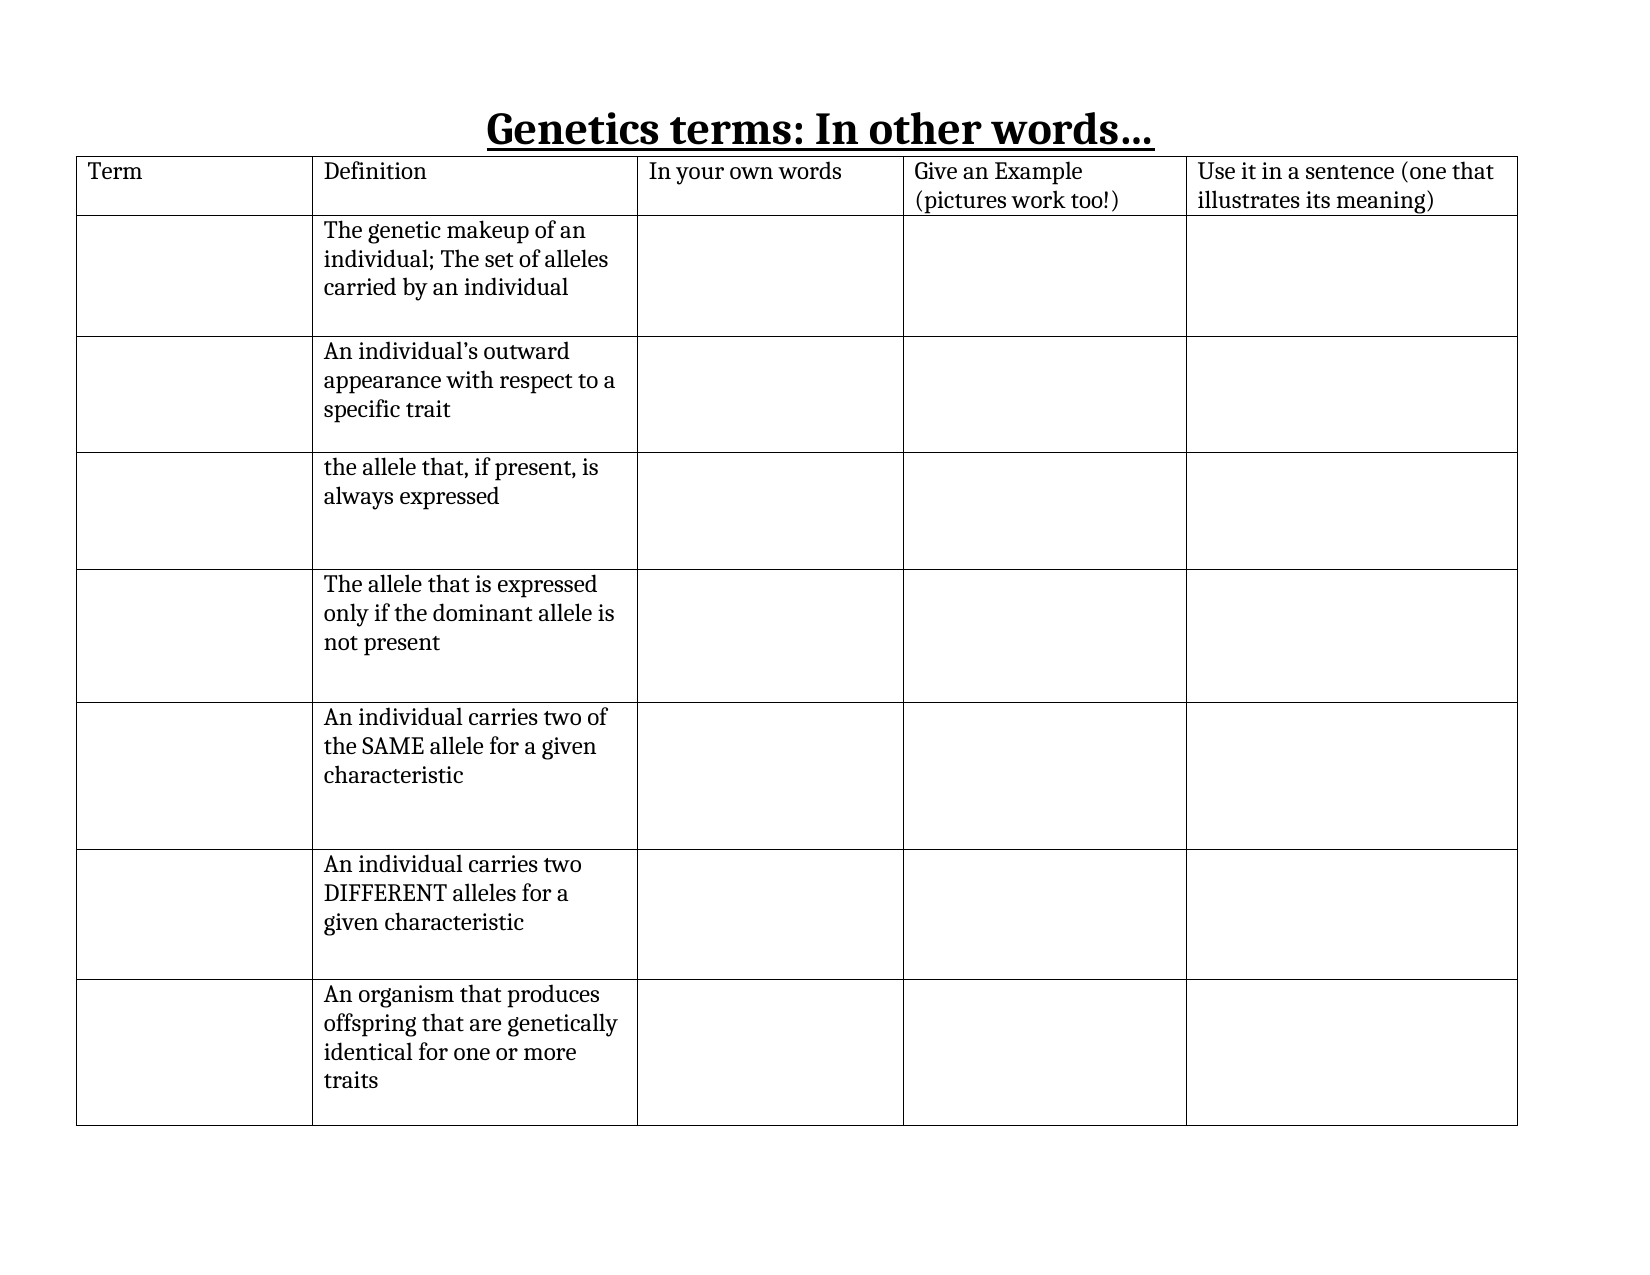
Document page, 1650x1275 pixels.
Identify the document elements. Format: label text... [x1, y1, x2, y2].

table_cell [1187, 980, 1517, 1125]
table_cell [638, 570, 903, 702]
table_header Use it in a sentence (one that illustrates its meaning) [1187, 157, 1517, 215]
table_cell [904, 216, 1186, 336]
table_cell An individual carries two DIFFERENT alleles for a given characteristic [313, 850, 637, 979]
table_cell [638, 850, 903, 979]
table_cell The genetic makeup of an individual; The set of alleles carried by an individual [313, 216, 637, 336]
table_cell the allele that, if present, is always expressed [313, 453, 637, 569]
table_cell [77, 850, 312, 979]
table_cell [638, 453, 903, 569]
text Genetics terms: In other words… [76, 103, 1565, 156]
table_cell [638, 216, 903, 336]
table_cell [1187, 216, 1517, 336]
table_cell [638, 703, 903, 849]
table_cell [1187, 337, 1517, 452]
table_cell [77, 216, 312, 336]
table_cell [904, 850, 1186, 979]
table_cell [1187, 850, 1517, 979]
table_cell [77, 570, 312, 702]
table_cell [77, 703, 312, 849]
table_cell An individual carries two of the SAME allele for a given characteristic [313, 703, 637, 849]
table_header Give an Example (pictures work too!) [904, 157, 1186, 215]
table_header Term [77, 157, 312, 215]
table_cell [638, 337, 903, 452]
table_cell [904, 570, 1186, 702]
table_cell [638, 980, 903, 1125]
table_cell [77, 337, 312, 452]
table_cell [904, 703, 1186, 849]
table_cell [904, 337, 1186, 452]
table_cell [77, 453, 312, 569]
table_cell [904, 980, 1186, 1125]
table_header In your own words [638, 157, 903, 215]
table_cell An individual’s outward appearance with respect to a specific trait [313, 337, 637, 452]
table_header Definition [313, 157, 637, 215]
table_cell [1187, 453, 1517, 569]
table_cell The allele that is expressed only if the dominant allele is not present [313, 570, 637, 702]
table_cell [1187, 570, 1517, 702]
table_cell [1187, 703, 1517, 849]
table_cell [77, 980, 312, 1125]
table_cell An organism that produces offspring that are genetically identical for one or more traits [313, 980, 637, 1125]
table_cell [904, 453, 1186, 569]
